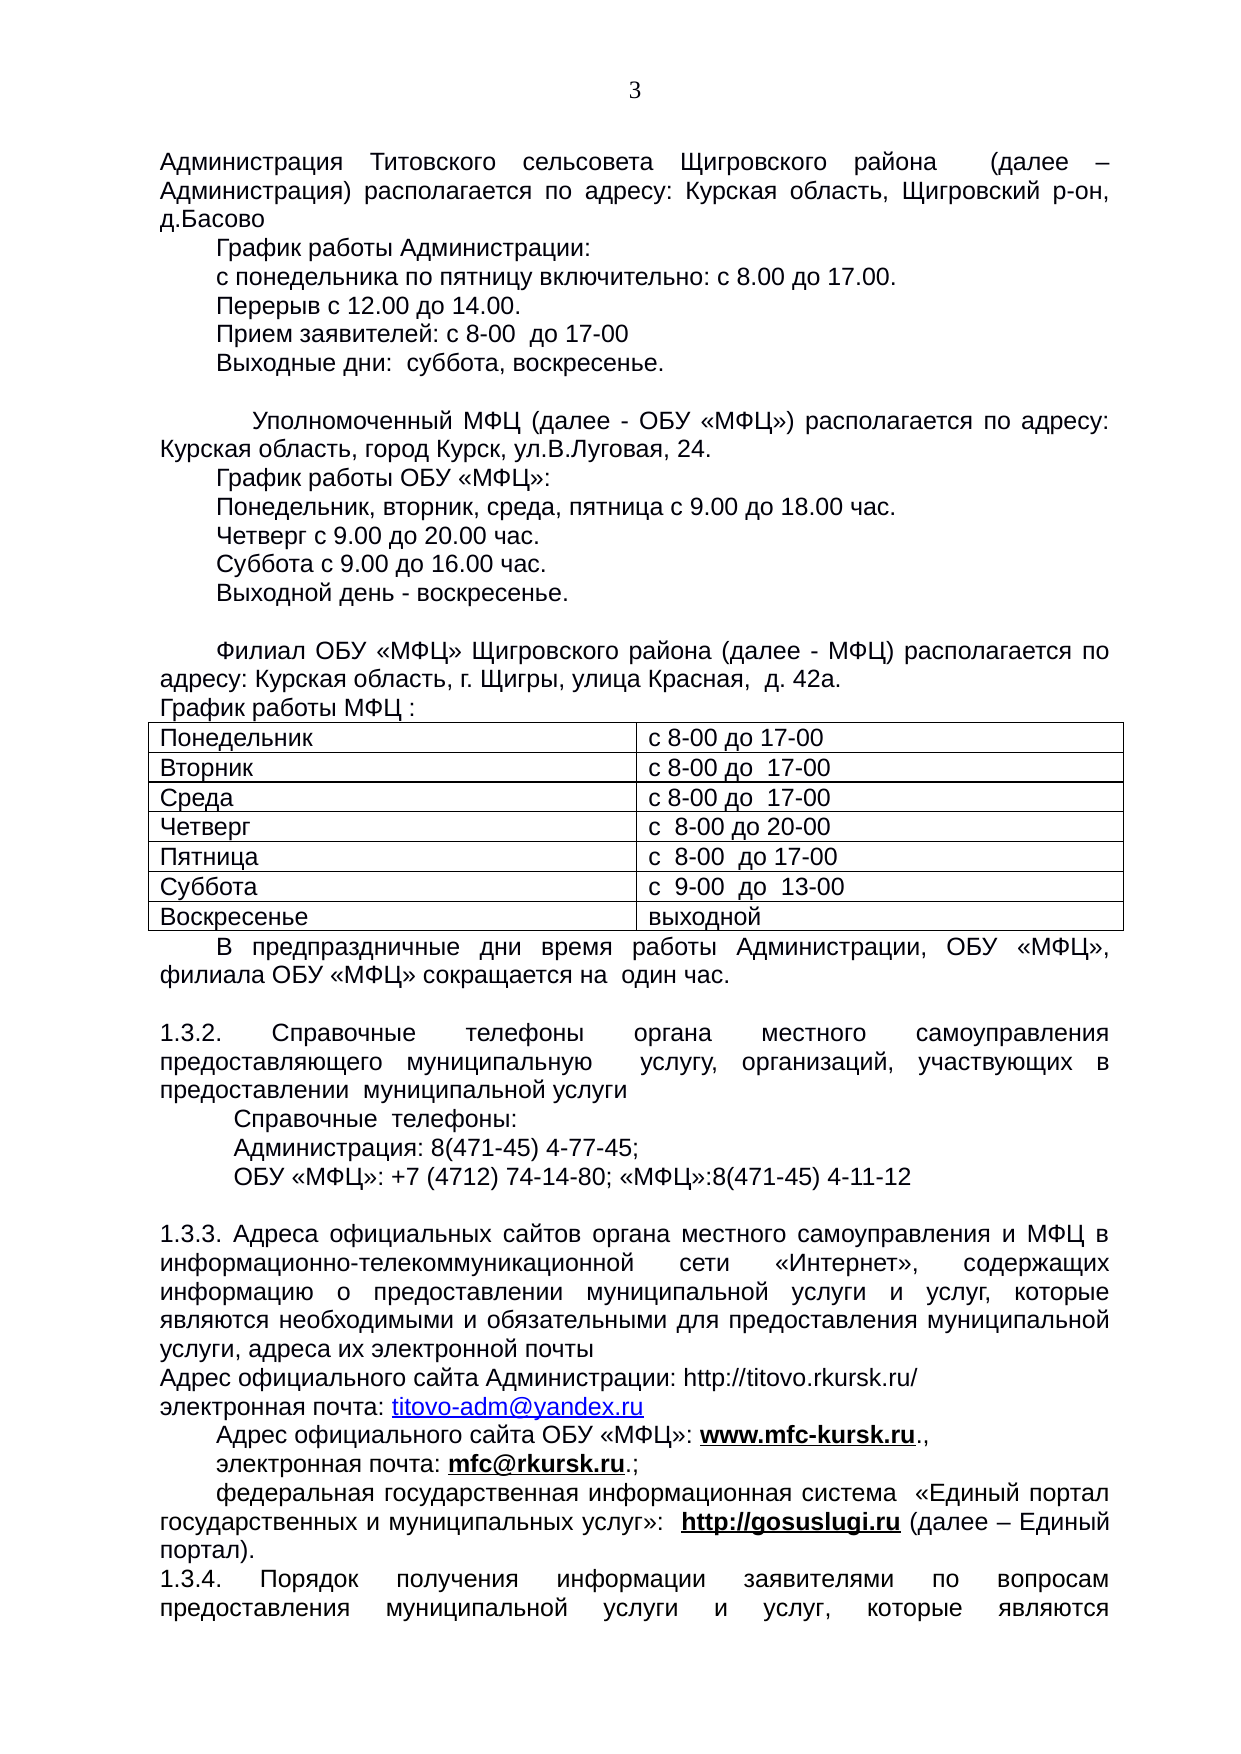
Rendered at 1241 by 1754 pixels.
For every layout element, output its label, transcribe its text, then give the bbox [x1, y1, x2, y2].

table_cell Суббота [149, 872, 636, 901]
text Уполномоченный МФЦ (далее - ОБУ «МФЦ») располагается по адресу: Курская область, город Курск, ул.В.Луговая, 24. [159, 406, 1110, 463]
text Филиал ОБУ «МФЦ» Щигровского района (далее - МФЦ) располагается по адресу: Курская область, г. Щигры, улица Красная, д. 42а. [159, 636, 1110, 693]
text федеральная государственная информационная система «Единый портал государственных и муниципальных услуг»: http://gosuslugi.ru (далее – Единый портал). [159, 1478, 1110, 1564]
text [159, 1564, 1110, 1621]
table_cell Воскресенье [149, 902, 636, 930]
text Справочные телефоны: [159, 1104, 1110, 1133]
text электронная почта: mfc@rkursk.ru.; [159, 1449, 1110, 1478]
text Адрес официального сайта Администрации: http://titovo.rkursk.ru/ [159, 1363, 1110, 1391]
table_cell с 8-00 до 17-00 [637, 753, 1123, 781]
table_cell Вторник [149, 753, 636, 781]
text Суббота с 9.00 до 16.00 час. [159, 549, 1110, 578]
text Перерыв с 12.00 до 14.00. [159, 291, 1110, 319]
table_cell Четверг [149, 812, 636, 841]
text Администрация: 8(471-45) 4-77-45; [159, 1133, 1110, 1161]
text Выходной день - воскресенье. [159, 578, 1110, 607]
text Четверг с 9.00 до 20.00 час. [159, 521, 1110, 549]
text ОБУ «МФЦ»: +7 (4712) 74-14-80; «МФЦ»:8(471-45) 4-11-12 [159, 1161, 1110, 1190]
table_cell с 8-00 до 17-00 [637, 783, 1123, 811]
text График работы Администрации: [159, 233, 1110, 262]
text График работы МФЦ : [159, 693, 1110, 722]
table_cell с 8-00 до 17-00 [637, 842, 1123, 871]
text Адрес официального сайта ОБУ «МФЦ»: www.mfc-kursk.ru., [159, 1420, 1110, 1449]
table_cell Пятница [149, 842, 636, 871]
table_header Понедельник [149, 723, 636, 752]
text 1.3.2. Справочные телефоны органа местного самоуправления предоставляющего муниципальную услугу, организаций, участвующих в предоставлении муниципальной услуги [159, 1018, 1110, 1104]
text с понедельника по пятницу включительно: с 8.00 до 17.00. [159, 262, 1110, 291]
text График работы ОБУ «МФЦ»: [159, 463, 1110, 492]
text 1.3.3. Адреса официальных сайтов органа местного самоуправления и МФЦ в информационно-телекоммуникационной сети «Интернет», содержащих информацию о предоставлении муниципальной услуги и услуг, которые являются необходимыми и обязательными для предоставления муниципальной услуги, адреса их электронной почты [159, 1219, 1110, 1363]
table_cell с 9-00 до 13-00 [637, 872, 1123, 901]
table_cell Среда [149, 783, 636, 811]
text Администрация Титовского сельсовета Щигровского района (далее – Администрация) располагается по адресу: Курская область, Щигровский р-он, д.Басово [159, 147, 1110, 233]
text В предпраздничные дни время работы Администрации, ОБУ «МФЦ», филиала ОБУ «МФЦ» сокращается на один час. [159, 931, 1110, 989]
text Прием заявителей: с 8-00 до 17-00 [159, 319, 1110, 348]
text Понедельник, вторник, среда, пятница с 9.00 до 18.00 час. [159, 492, 1110, 521]
table_header с 8-00 до 17-00 [637, 723, 1123, 752]
text Выходные дни: суббота, воскресенье. [159, 348, 1110, 377]
text электронная почта: titovo-adm@yandex.ru [159, 1391, 1110, 1420]
table_cell выходной [637, 902, 1123, 930]
table_cell с 8-00 до 20-00 [637, 812, 1123, 841]
